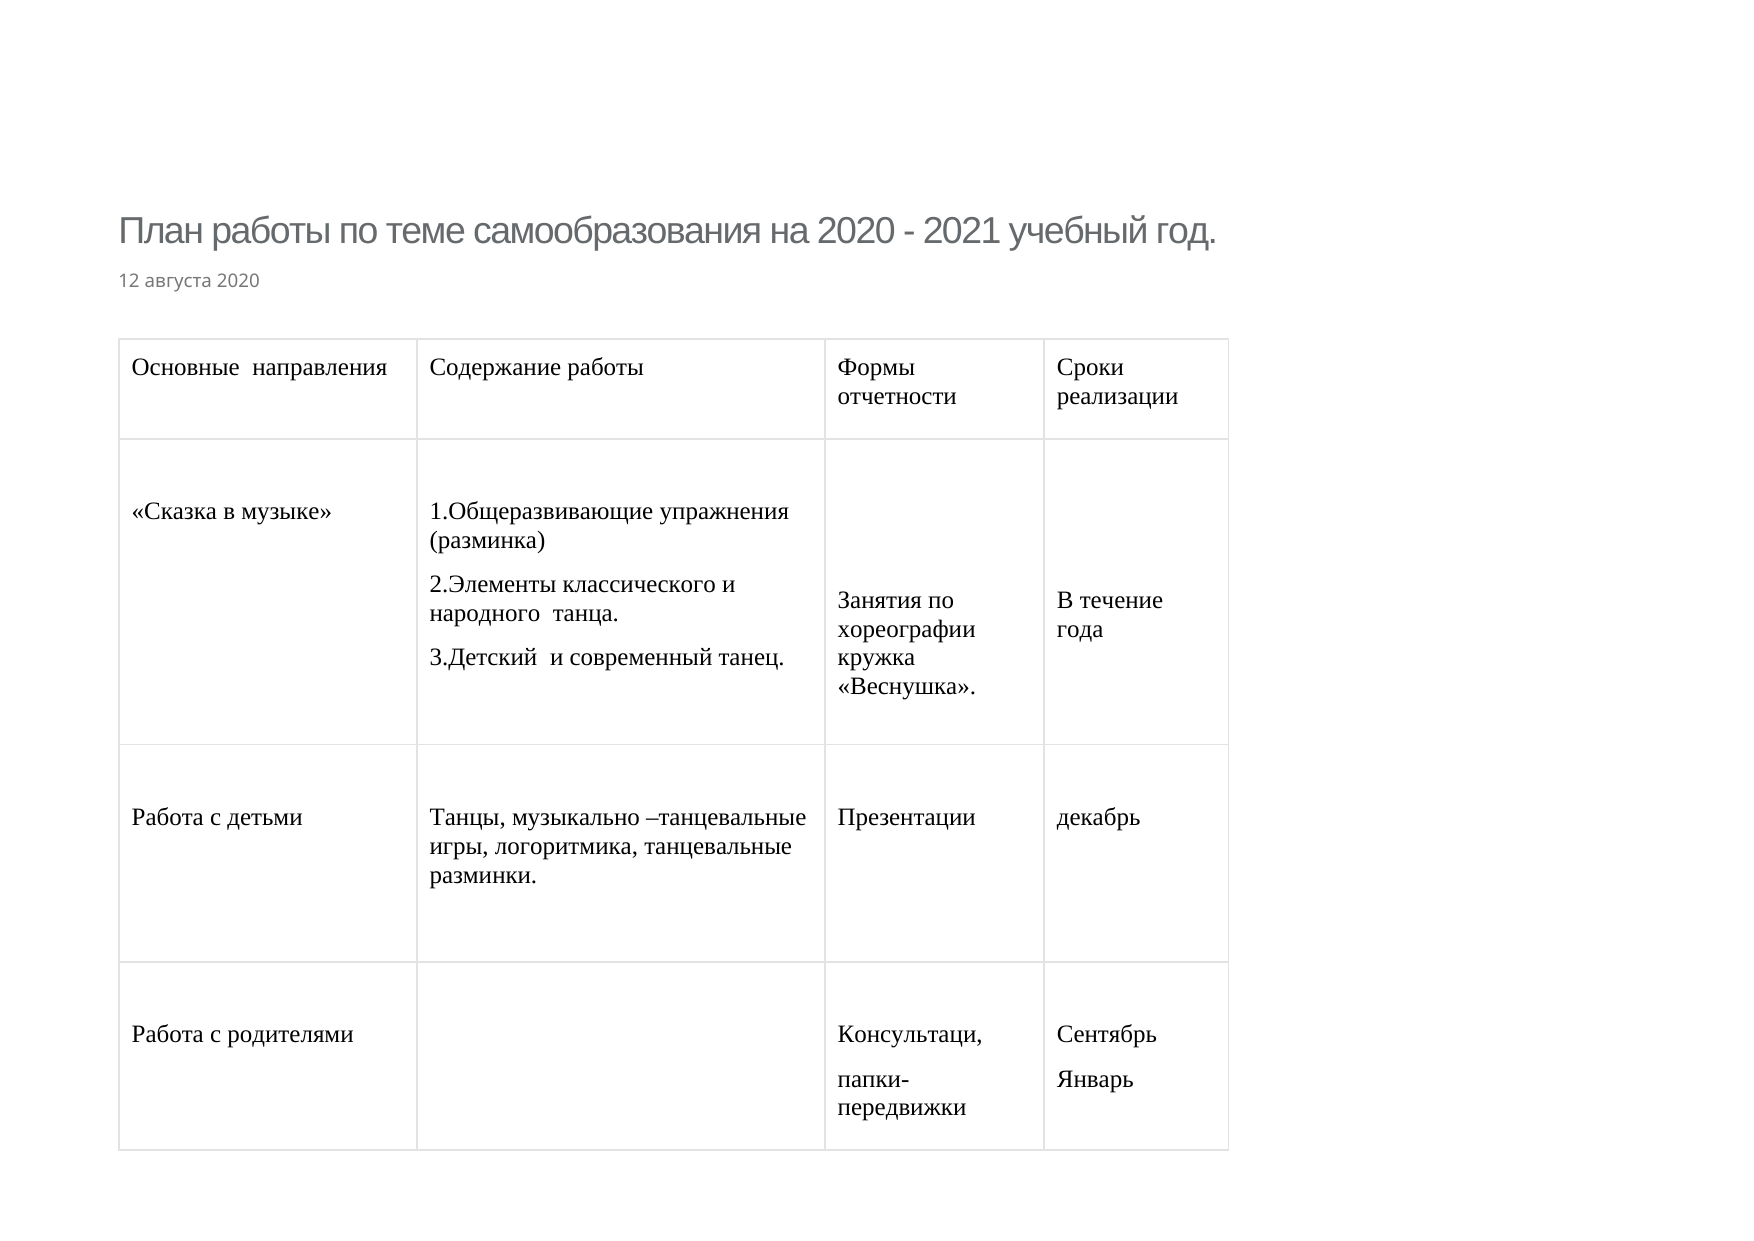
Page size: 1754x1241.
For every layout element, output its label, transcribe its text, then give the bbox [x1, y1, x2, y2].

text 12 августа 2020 [118, 267, 1636, 293]
text План работы по теме самообразования на 2020 - 2021 учебный год. [118, 208, 1636, 252]
table_cell Танцы, музыкально –танцевальные игры, логоритмика, танцевальные разминки. [418, 745, 824, 961]
table_cell Презентации [826, 745, 1043, 961]
table_cell Занятия по хореографии кружка «Веснушка». [826, 440, 1043, 744]
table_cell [1045, 963, 1228, 1149]
table_cell «Сказка в музыке» [120, 440, 416, 744]
table_cell В течение года [1045, 440, 1228, 744]
table_header Содержание работы [418, 340, 824, 438]
table_cell [418, 963, 824, 1149]
table_header Основные направления [120, 340, 416, 438]
table_header Формы отчетности [826, 340, 1043, 438]
table_cell декабрь [1045, 745, 1228, 961]
table_cell Работа с родителями [120, 963, 416, 1149]
table_header Сроки реализации [1045, 340, 1228, 438]
table_cell Работа с детьми [120, 745, 416, 961]
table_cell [826, 963, 1043, 1149]
table_cell 1.Общеразвивающие упражнения (разминка) 2.Элементы классического и народного танца. 3.Детский и современный танец. [418, 440, 824, 744]
